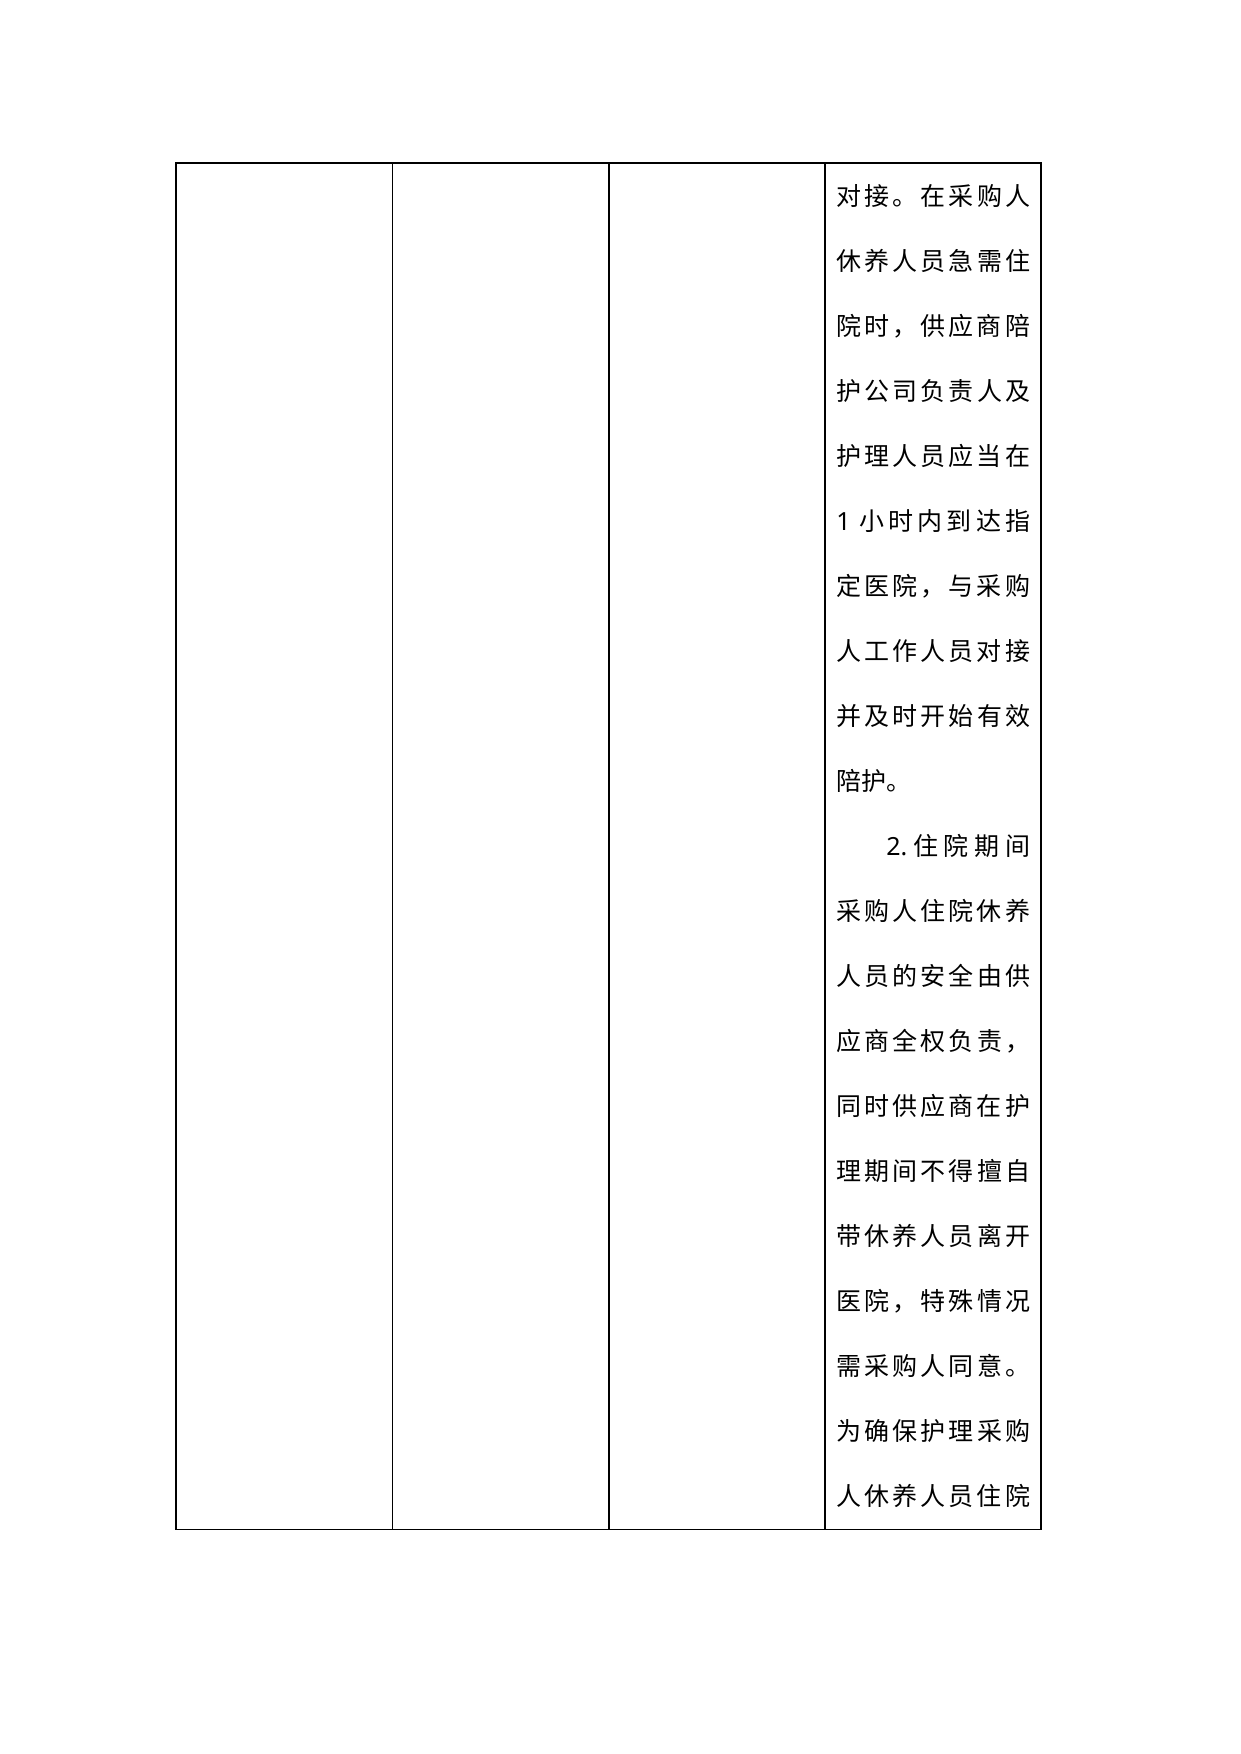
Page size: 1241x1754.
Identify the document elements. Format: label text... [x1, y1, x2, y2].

table_cell 1 [393, 164, 608, 1528]
table_cell [177, 164, 392, 1528]
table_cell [826, 164, 1040, 1528]
table_cell [610, 164, 824, 1528]
